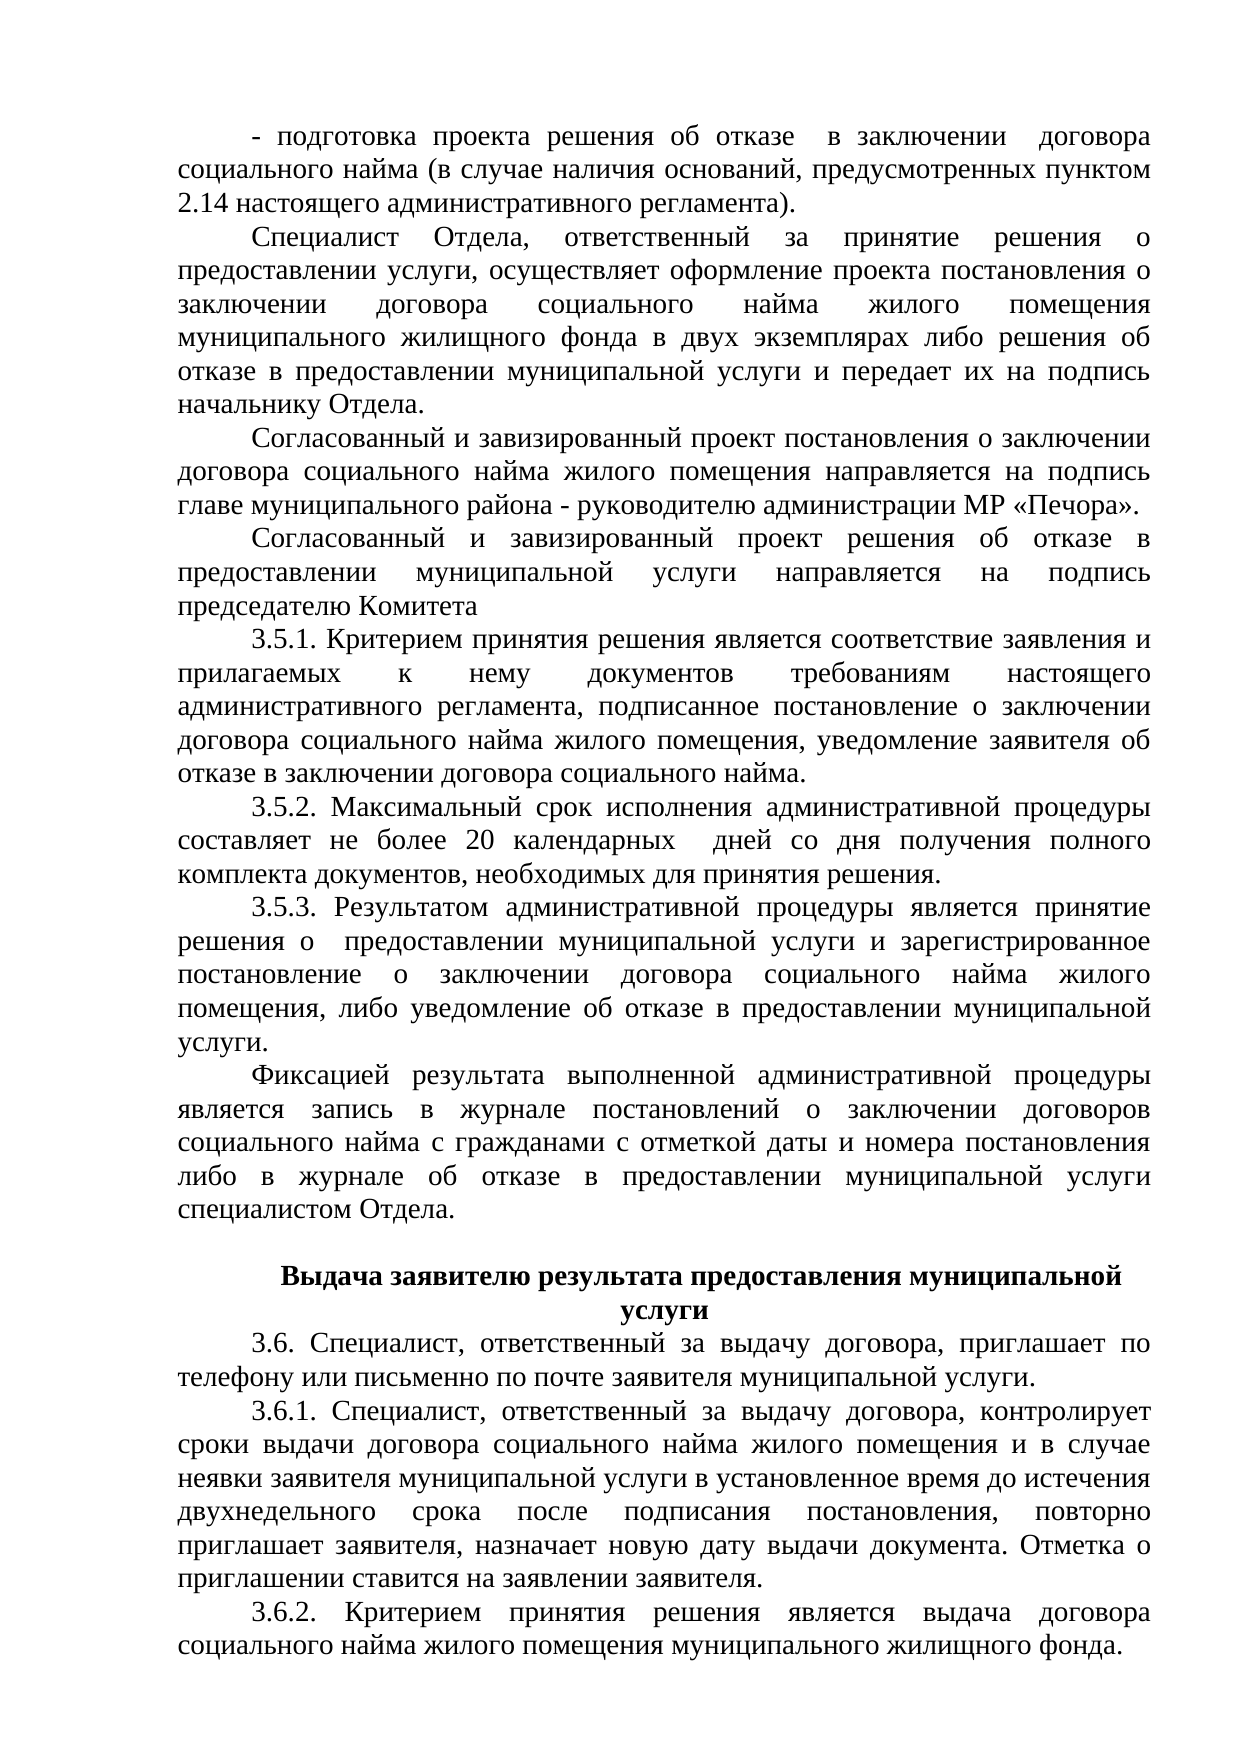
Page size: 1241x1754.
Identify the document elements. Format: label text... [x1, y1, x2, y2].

text Согласованный и завизированный проект постановления о заключении договора социального найма жилого помещения направляется на подпись главе муниципального района - руководителю администрации МР «Печора». [177, 420, 1152, 521]
text 3.6. Специалист, ответственный за выдачу договора, приглашает по телефону или письменно по почте заявителя муниципальной услуги. [177, 1326, 1152, 1393]
text 3.6.2. Критерием принятия решения является выдача договора социального найма жилого помещения муниципального жилищного фонда. [177, 1594, 1152, 1661]
text Выдача заявителю результата предоставления муниципальной услуги [177, 1258, 1152, 1326]
text Согласованный и завизированный проект решения об отказе в предоставлении муниципальной услуги направляется на подпись председателю Комитета [177, 521, 1152, 621]
text 3.5.2. Максимальный срок исполнения административной процедуры составляет не более 20 календарных дней со дня получения полного комплекта документов, необходимых для принятия решения. [177, 789, 1152, 889]
text 3.6.1. Специалист, ответственный за выдачу договора, контролирует сроки выдачи договора социального найма жилого помещения и в случае неявки заявителя муниципальной услуги в установленное время до истечения двухнедельного срока после подписания постановления, повторно приглашает заявителя, назначает новую дату выдачи документа. Отметка о приглашении ставится на заявлении заявителя. [177, 1393, 1152, 1594]
text 3.5.3. Результатом административной процедуры является принятие решения о предоставлении муниципальной услуги и зарегистрированное постановление о заключении договора социального найма жилого помещения, либо уведомление об отказе в предоставлении муниципальной услуги. [177, 889, 1152, 1057]
text Специалист Отдела, ответственный за принятие решения о предоставлении услуги, осуществляет оформление проекта постановления о заключении договора социального найма жилого помещения муниципального жилищного фонда в двух экземплярах либо решения об отказе в предоставлении муниципальной услуги и передает их на подпись начальнику Отдела. [177, 219, 1152, 420]
text - подготовка проекта решения об отказе в заключении договора социального найма (в случае наличия оснований, предусмотренных пунктом 2.14 настоящего административного регламента). [177, 118, 1152, 219]
text 3.5.1. Критерием принятия решения является соответствие заявления и прилагаемых к нему документов требованиям настоящего административного регламента, подписанное постановление о заключении договора социального найма жилого помещения, уведомление заявителя об отказе в заключении договора социального найма. [177, 621, 1152, 789]
text Фиксацией результата выполненной административной процедуры является запись в журнале постановлений о заключении договоров социального найма с гражданами с отметкой даты и номера постановления либо в журнале об отказе в предоставлении муниципальной услуги специалистом Отдела. [177, 1057, 1152, 1225]
